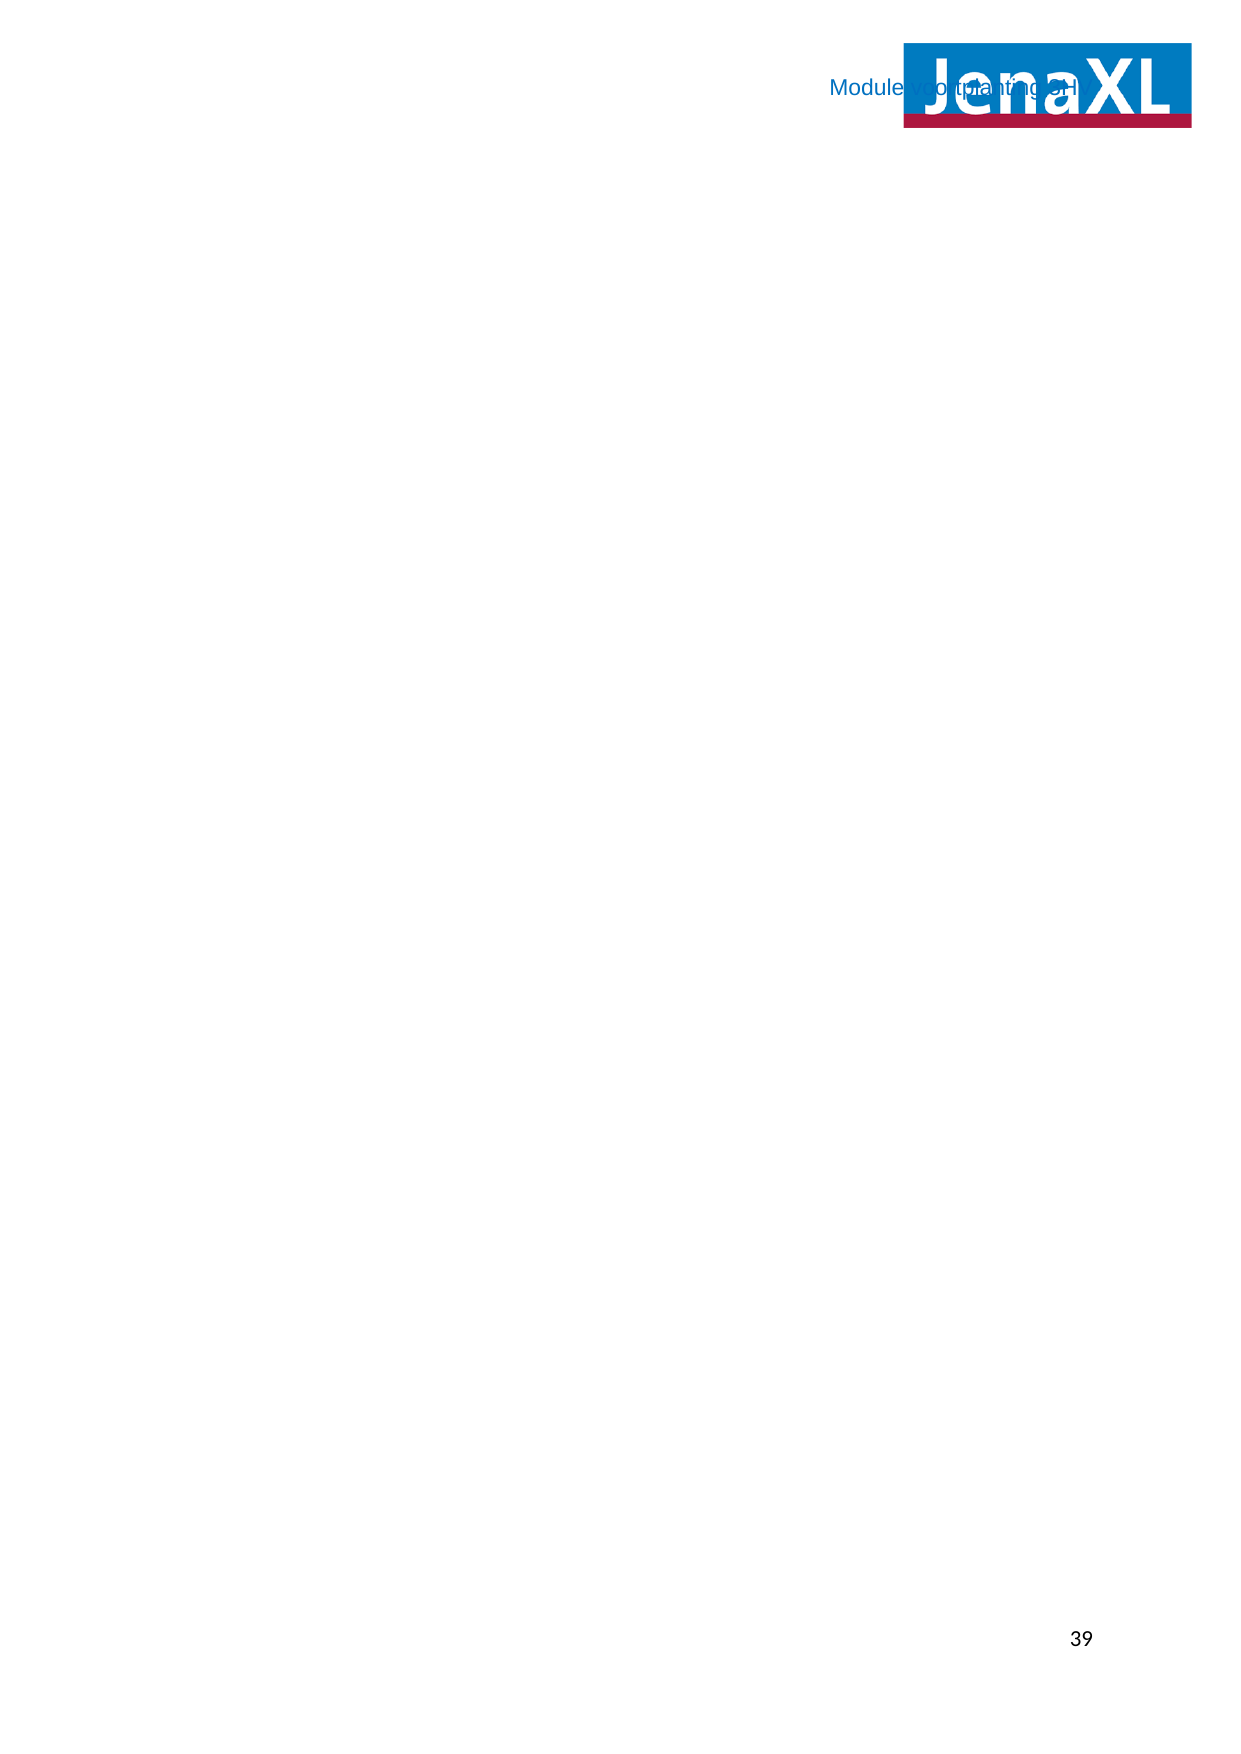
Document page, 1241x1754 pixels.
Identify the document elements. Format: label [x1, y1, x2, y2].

picture [903, 43, 1192, 128]
